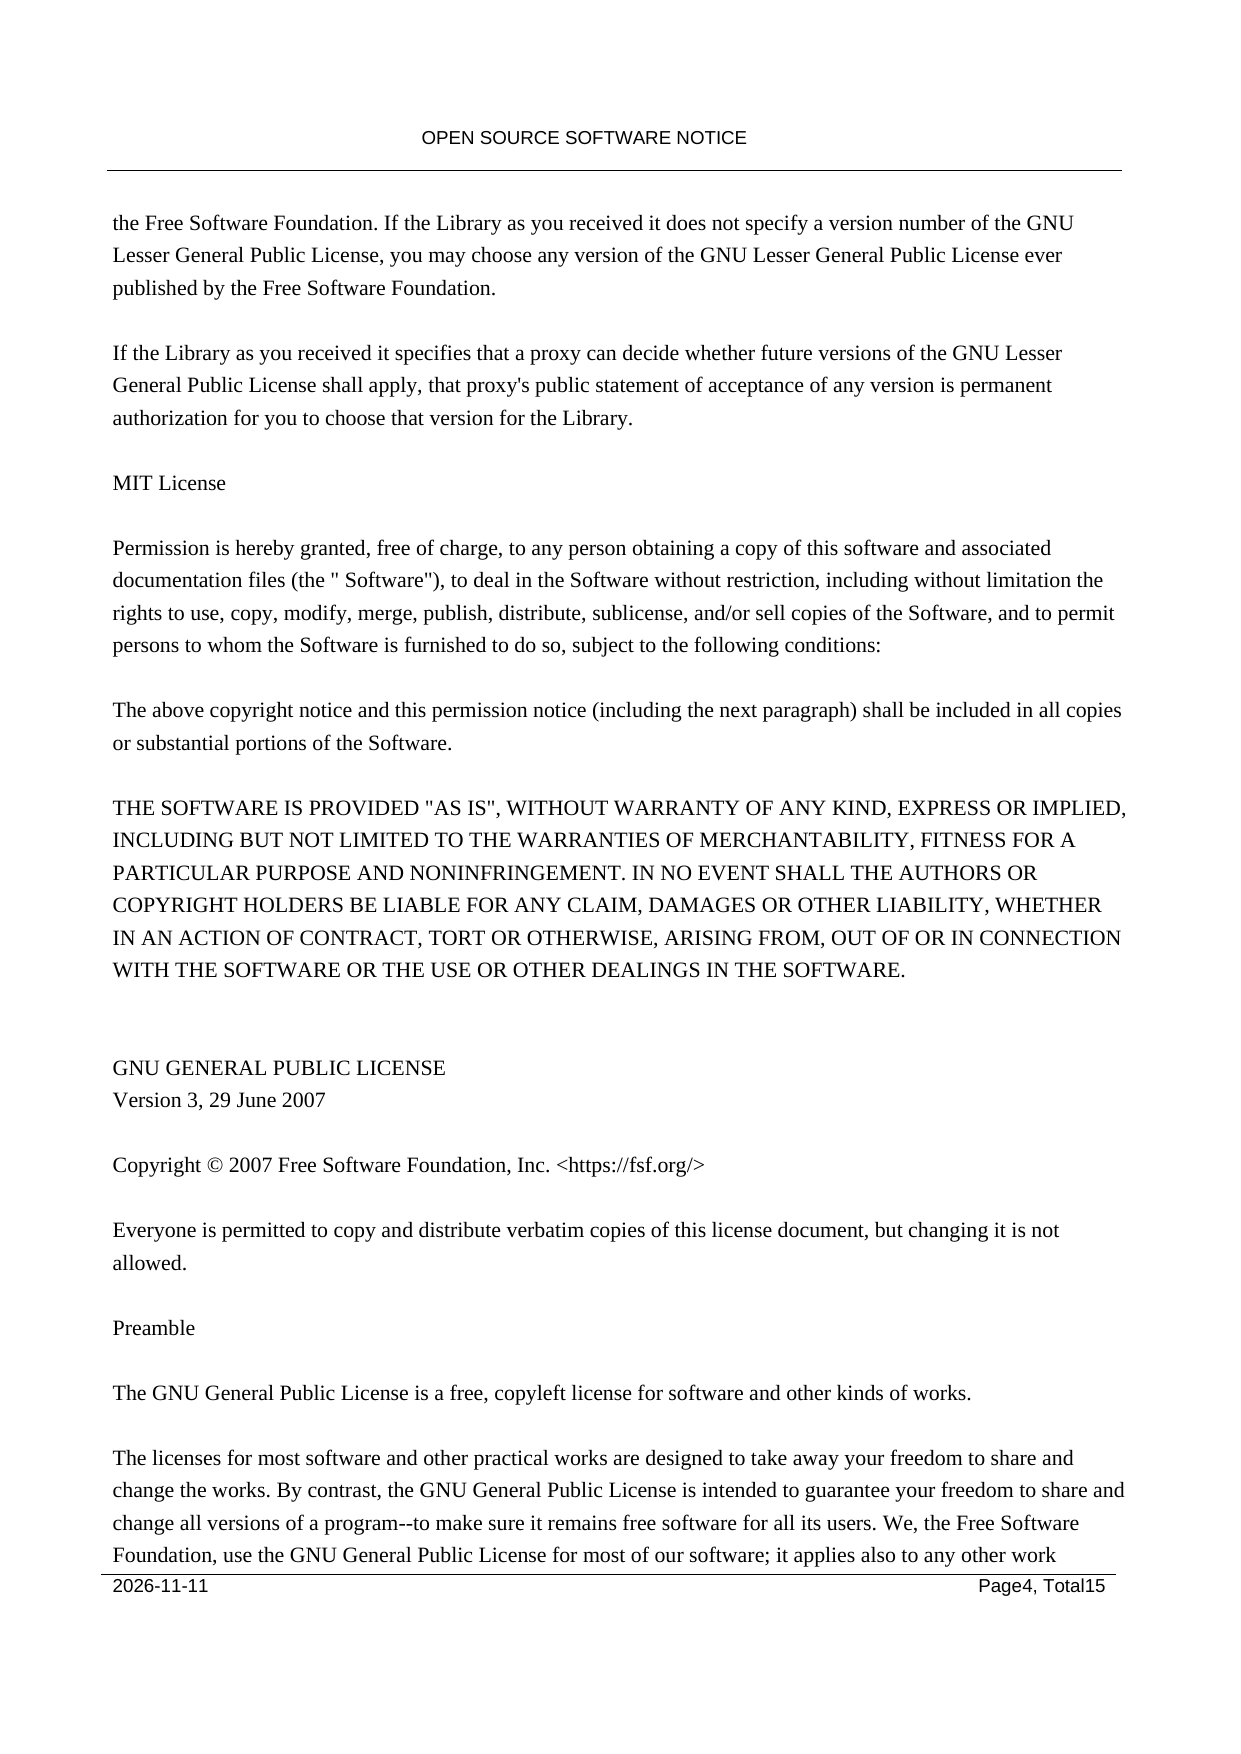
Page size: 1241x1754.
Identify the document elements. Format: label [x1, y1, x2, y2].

text [112, 206, 1128, 1571]
